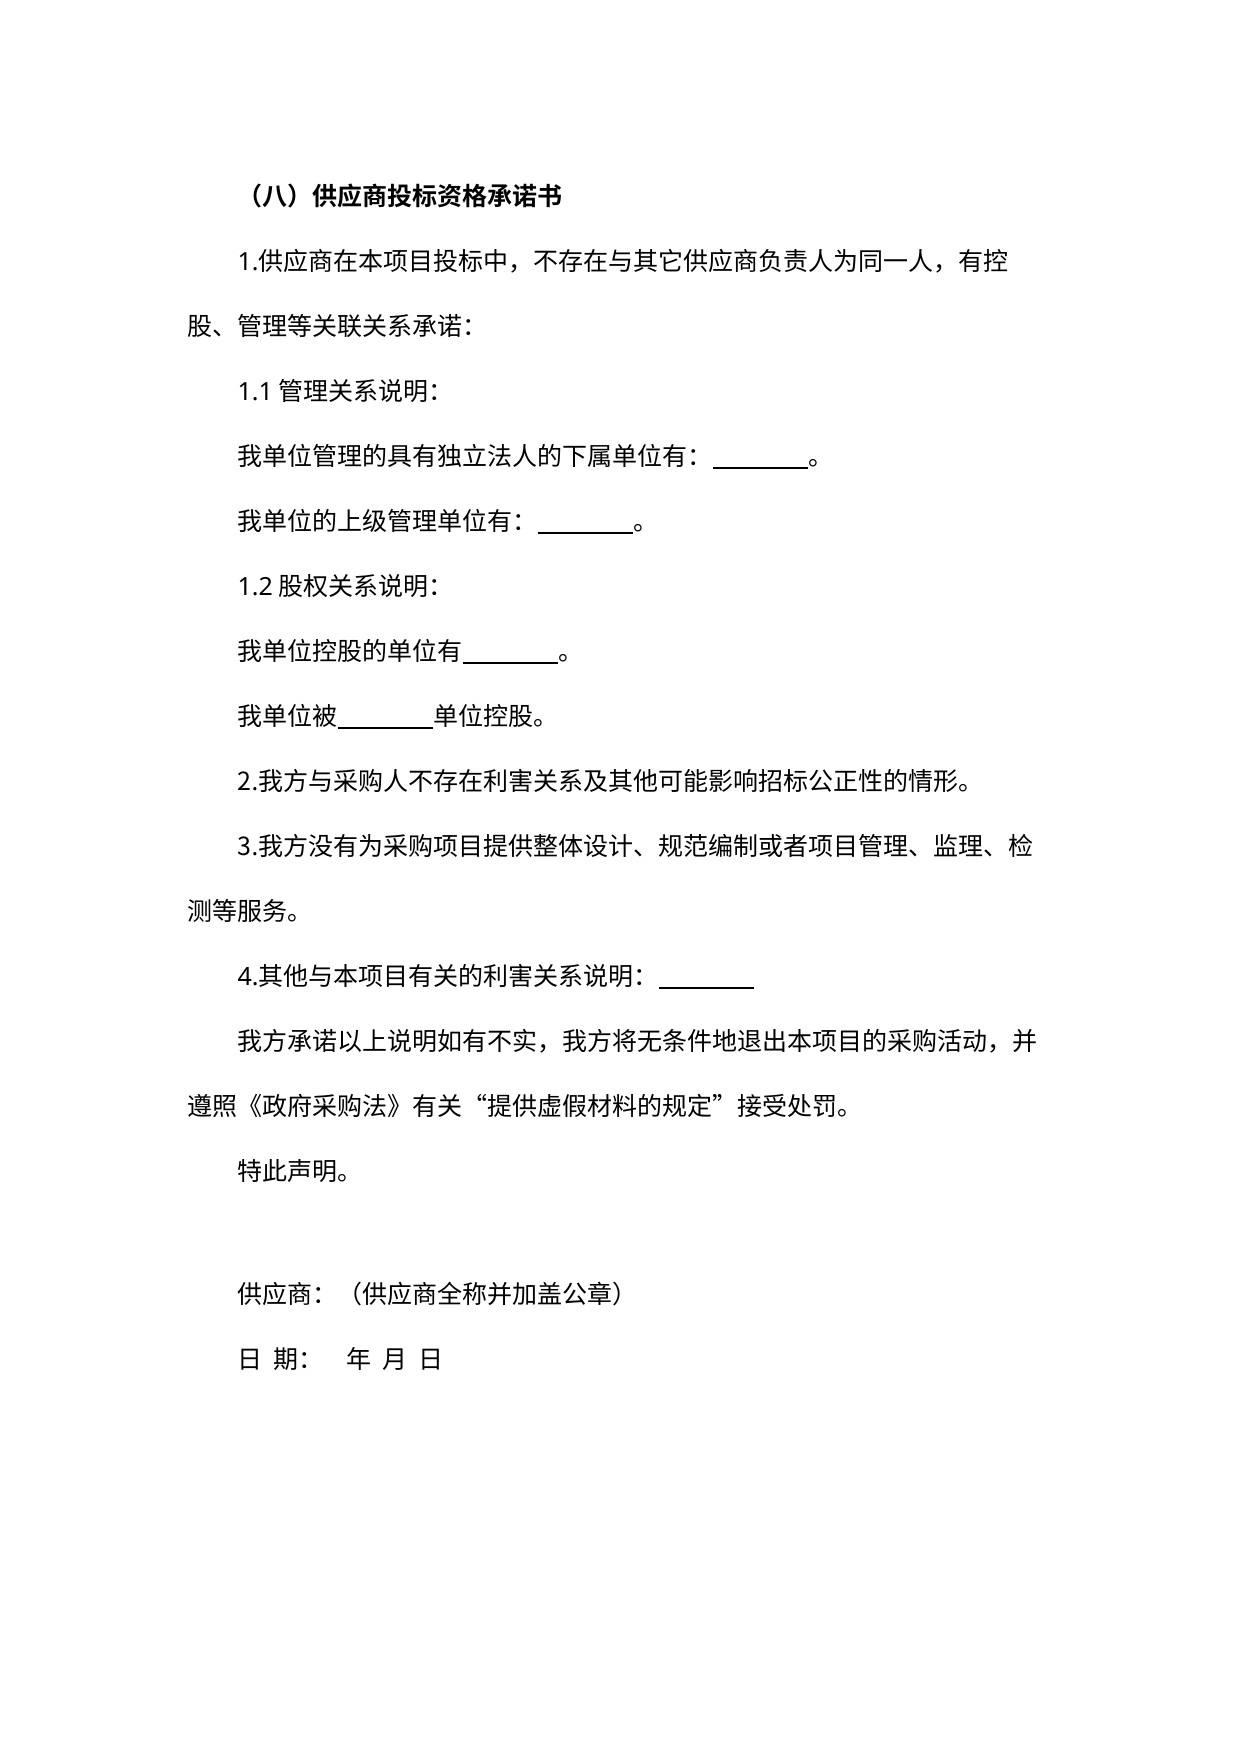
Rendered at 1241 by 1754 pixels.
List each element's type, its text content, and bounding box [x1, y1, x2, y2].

text （八）供应商投标资格承诺书 [187, 162, 1053, 227]
text 4.其他与本项目有关的利害关系说明： [187, 942, 1053, 1007]
text 我单位的上级管理单位有： 。 [187, 487, 1053, 552]
text 特此声明。 [187, 1137, 1053, 1202]
text 我单位管理的具有独立法人的下属单位有： 。 [187, 422, 1053, 487]
text 3.我方没有为采购项目提供整体设计、规范编制或者项目管理、监理、检测等服务。 [187, 812, 1053, 942]
text 日 期： 年 月 日 [187, 1325, 1053, 1390]
text 我单位控股的单位有 。 [187, 617, 1053, 682]
text 1.1管理关系说明： [187, 357, 1053, 422]
text 2.我方与采购人不存在利害关系及其他可能影响招标公正性的情形。 [187, 747, 1053, 812]
text 我单位被 单位控股。 [187, 682, 1053, 747]
text 供应商：（供应商全称并加盖公章） [187, 1260, 1053, 1325]
text 1.供应商在本项目投标中，不存在与其它供应商负责人为同一人，有控股、管理等关联关系承诺： [187, 227, 1053, 357]
text 1.2股权关系说明： [187, 552, 1053, 617]
text 我方承诺以上说明如有不实，我方将无条件地退出本项目的采购活动，并遵照《政府采购法》有关“提供虚假材料的规定”接受处罚。 [187, 1007, 1053, 1137]
